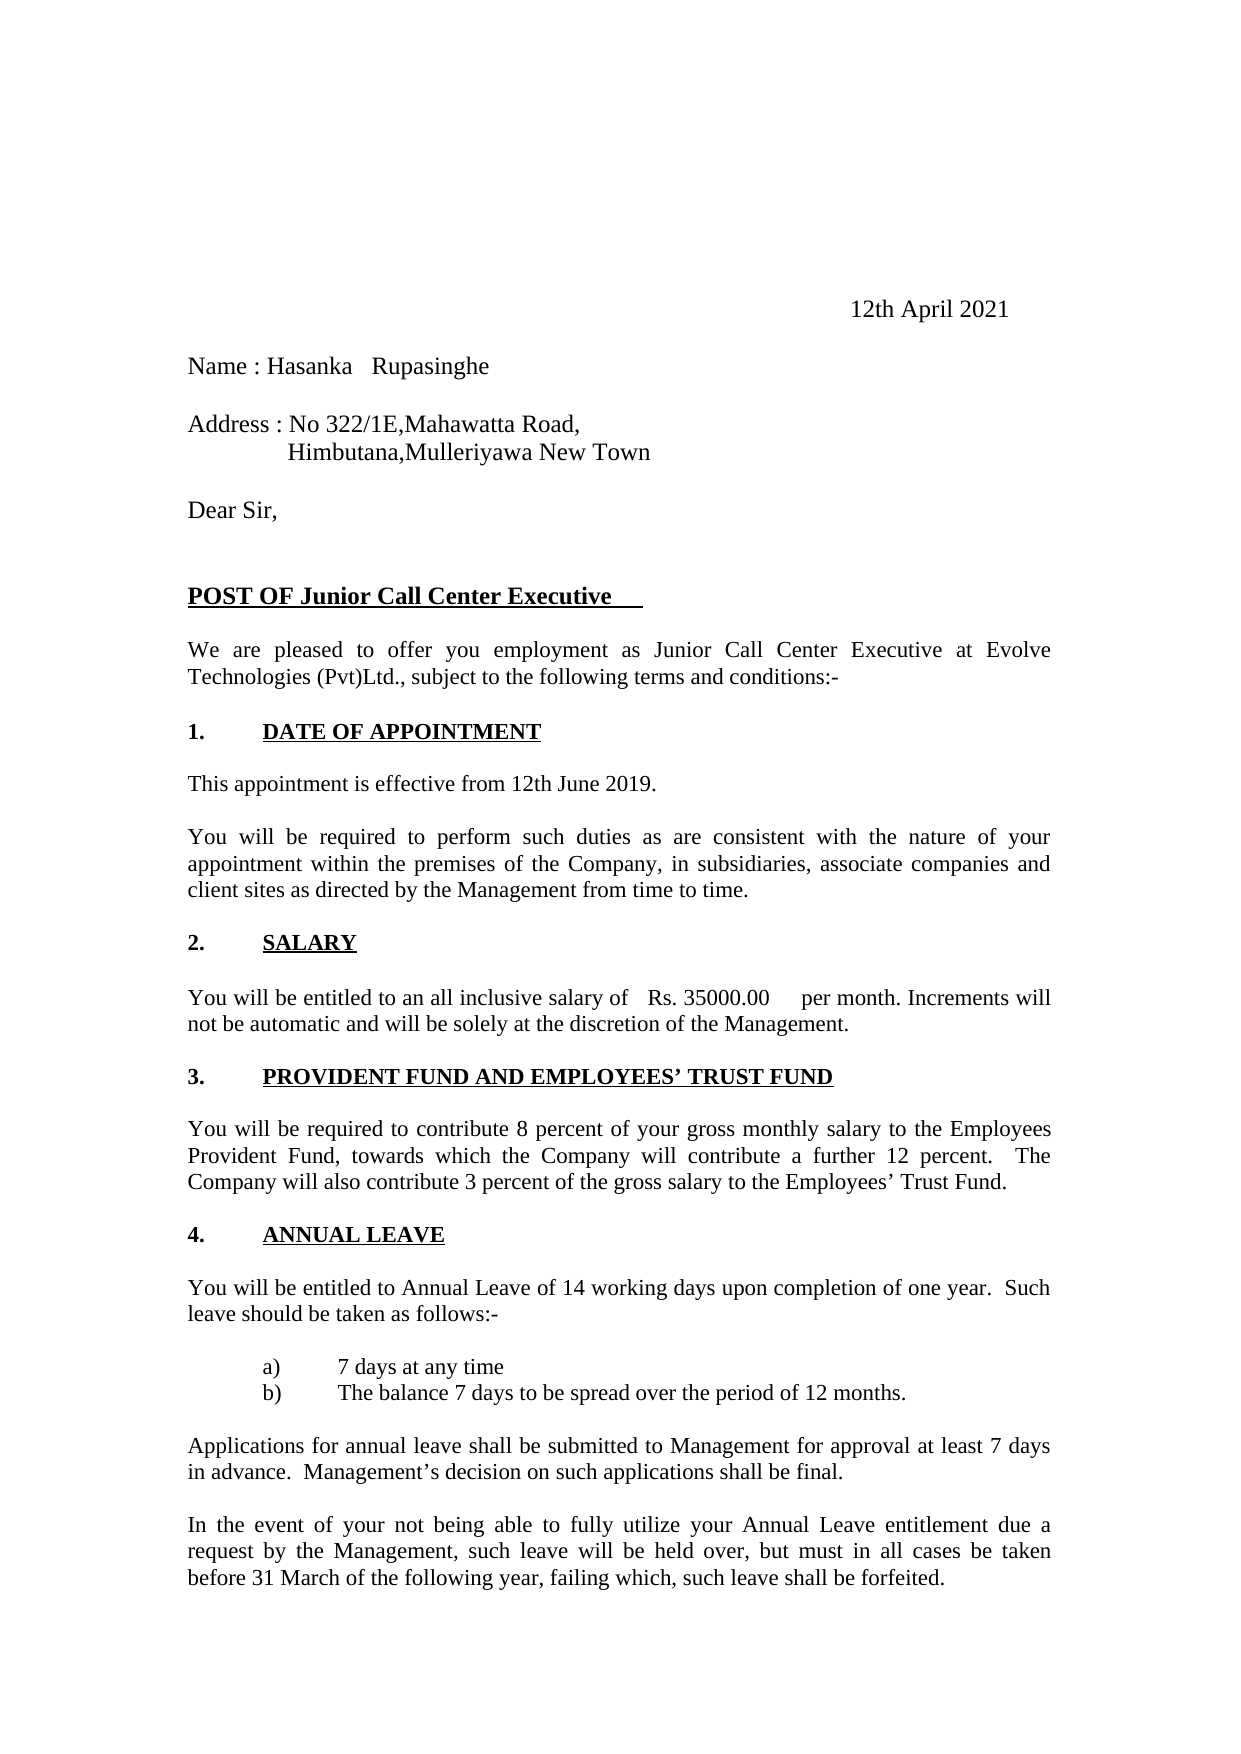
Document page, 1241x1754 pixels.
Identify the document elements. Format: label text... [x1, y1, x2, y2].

text Dear Sir, [94, 495, 1053, 524]
text Applications for annual leave shall be submitted to Management for approval at least 7 days in advance. Management’s decision on such applications shall be final. [187, 1432, 1053, 1484]
text You will be required to perform such duties as are consistent with the nature of your appointment within the premises of the Company, in subsidiaries, associate companies and client sites as directed by the Management from time to time. [187, 823, 1053, 902]
text You will be entitled to Annual Leave of 14 working days upon completion of one year. Such leave should be taken as follows:- [187, 1274, 1053, 1326]
text This appointment is effective from 12th June 2019. [187, 771, 1053, 797]
text Address : No 322/1E,Mahawatta Road, [187, 409, 1053, 437]
list 7 days at any time [262, 1353, 1053, 1379]
text 3. PROVIDENT FUND AND EMPLOYEES’ TRUST FUND [187, 1063, 1053, 1089]
text We are pleased to offer you employment as Junior Call Center Executive at Evolve Technologies (Pvt)Ltd., subject to the following terms and conditions:- [187, 636, 1053, 689]
text You will be entitled to an all inclusive salary of Rs. 35000.00 per month. Increments will not be automatic and will be solely at the discretion of the Management. [187, 984, 1053, 1036]
text You will be required to contribute 8 percent of your gross monthly salary to the Employees Provident Fund, towards which the Company will contribute a further 12 percent. The Company will also contribute 3 percent of the gross salary to the Employees’ Trust Fund. [187, 1116, 1053, 1194]
text Himbutana,Mulleriyawa New Town [187, 437, 1053, 466]
text POST OF Junior Call Center Executive [187, 581, 1053, 610]
text 1. DATE OF APPOINTMENT [187, 718, 1053, 744]
text 4. ANNUAL LEAVE [187, 1221, 1053, 1247]
list The balance 7 days to be spread over the period of 12 months. [262, 1379, 1053, 1405]
text In the event of your not being able to fully utilize your Annual Leave entitlement due a request by the Management, such leave will be held over, but must in all cases be taken before 31 March of the following year, failing which, such leave shall be forfeited. [187, 1511, 1053, 1590]
text Name : Hasanka Rupasinghe [187, 351, 1053, 380]
text 2. SALARY [187, 929, 1053, 955]
text 12th April 2021 [187, 294, 1053, 322]
